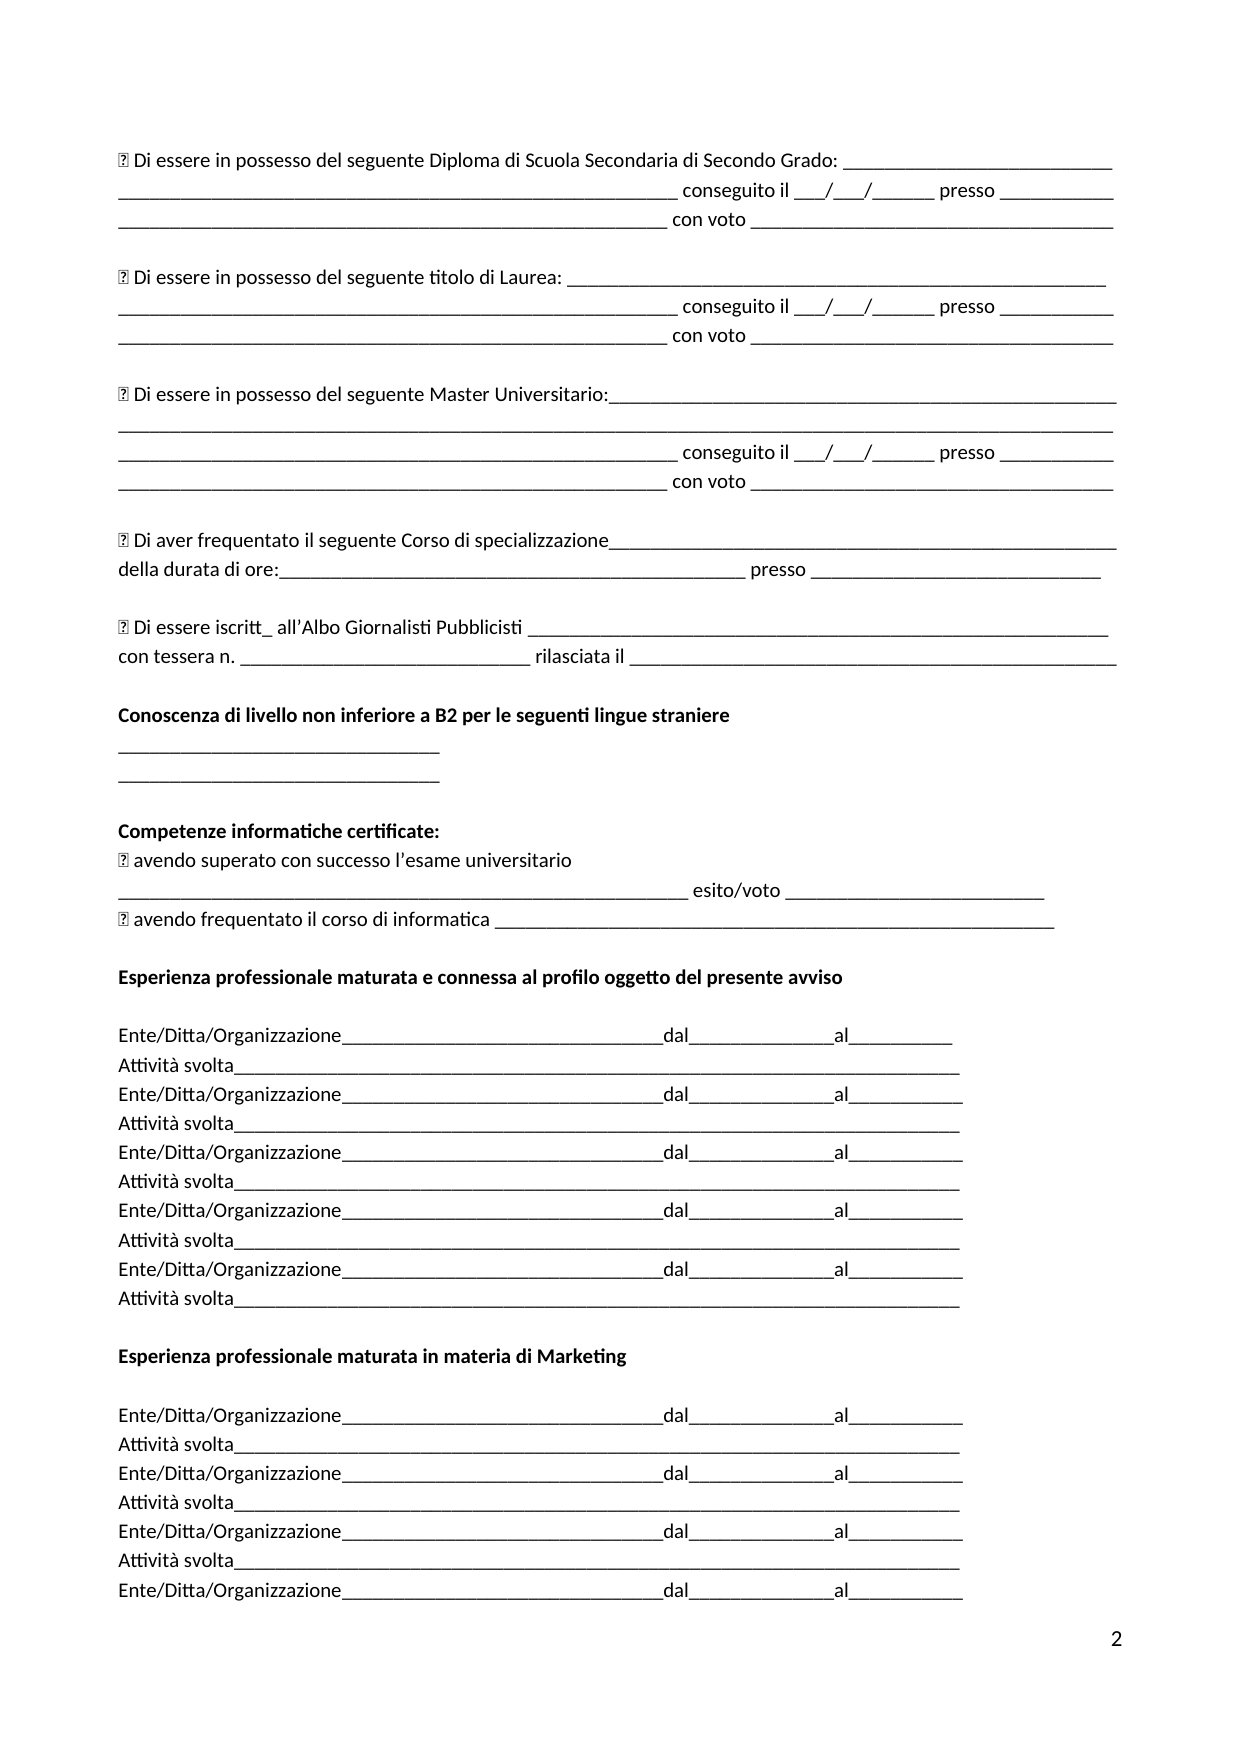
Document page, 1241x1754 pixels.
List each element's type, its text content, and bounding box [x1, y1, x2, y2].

text Ente/Ditta/Organizzazione_______________________________dal______________al___________ [118, 1198, 1109, 1223]
text  Di essere in possesso del seguente Master Universitario:_________________________________________________ ________________________________________________________________________________________________ ______________________________________________________ conseguito il ___/___/______ presso ___________ _____________________________________________________ con voto ___________________________________ [118, 381, 1122, 494]
text Ente/Ditta/Organizzazione_______________________________dal______________al___________ [118, 1139, 1109, 1165]
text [118, 1548, 1109, 1573]
text _______________________________ [118, 731, 1109, 756]
text Ente/Ditta/Organizzazione_______________________________dal______________al___________ [118, 1256, 1109, 1281]
text  Di aver frequentato il seguente Corso di specializzazione_________________________________________________ della durata di ore:_____________________________________________ presso ____________________________ [118, 527, 1122, 581]
text Attività svolta______________________________________________________________________ [118, 1110, 1109, 1136]
text  avendo superato con successo l’esame universitario [118, 848, 1109, 873]
text Attività svolta______________________________________________________________________ [118, 1431, 1109, 1456]
text Attività svolta______________________________________________________________________ [118, 1168, 1109, 1194]
text Competenze informatiche certificate: [118, 818, 1109, 844]
text  avendo frequentato il corso di informatica ______________________________________________________ [118, 906, 1109, 931]
text  Di essere in possesso del seguente titolo di Laurea: ____________________________________________________ ______________________________________________________ conseguito il ___/___/______ presso ___________ _____________________________________________________ con voto ___________________________________ [118, 264, 1122, 348]
text Ente/Ditta/Organizzazione_______________________________dal______________al___________ [118, 1518, 1109, 1544]
text Attività svolta______________________________________________________________________ [118, 1227, 1109, 1252]
text Attività svolta______________________________________________________________________ [118, 1285, 1109, 1311]
text  Di essere iscritt_ all’Albo Giornalisti Pubblicisti ________________________________________________________ con tessera n. ____________________________ rilasciata il _______________________________________________ [118, 614, 1122, 669]
text Ente/Ditta/Organizzazione_______________________________dal______________al___________ [118, 1460, 1109, 1486]
text Ente/Ditta/Organizzazione_______________________________dal______________al___________ [118, 1402, 1109, 1427]
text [118, 1577, 1109, 1602]
text Conoscenza di livello non inferiore a B2 per le seguenti lingue straniere [118, 702, 1109, 727]
text Attività svolta______________________________________________________________________ [118, 1489, 1109, 1515]
text Esperienza professionale maturata e connessa al profilo oggetto del presente avviso [118, 964, 1109, 990]
text Attività svolta______________________________________________________________________ [118, 1052, 1109, 1077]
text _______________________________ [118, 760, 1109, 786]
text _______________________________________________________ esito/voto _________________________ [118, 877, 1109, 902]
text Esperienza professionale maturata in materia di Marketing [118, 1343, 1109, 1369]
text Ente/Ditta/Organizzazione_______________________________dal______________al___________ [118, 1081, 1109, 1106]
text  Di essere in possesso del seguente Diploma di Scuola Secondaria di Secondo Grado: __________________________ ______________________________________________________ conseguito il ___/___/______ presso ___________ _____________________________________________________ con voto ___________________________________ [118, 148, 1122, 231]
text Ente/Ditta/Organizzazione_______________________________dal______________al__________ [118, 1023, 1109, 1048]
